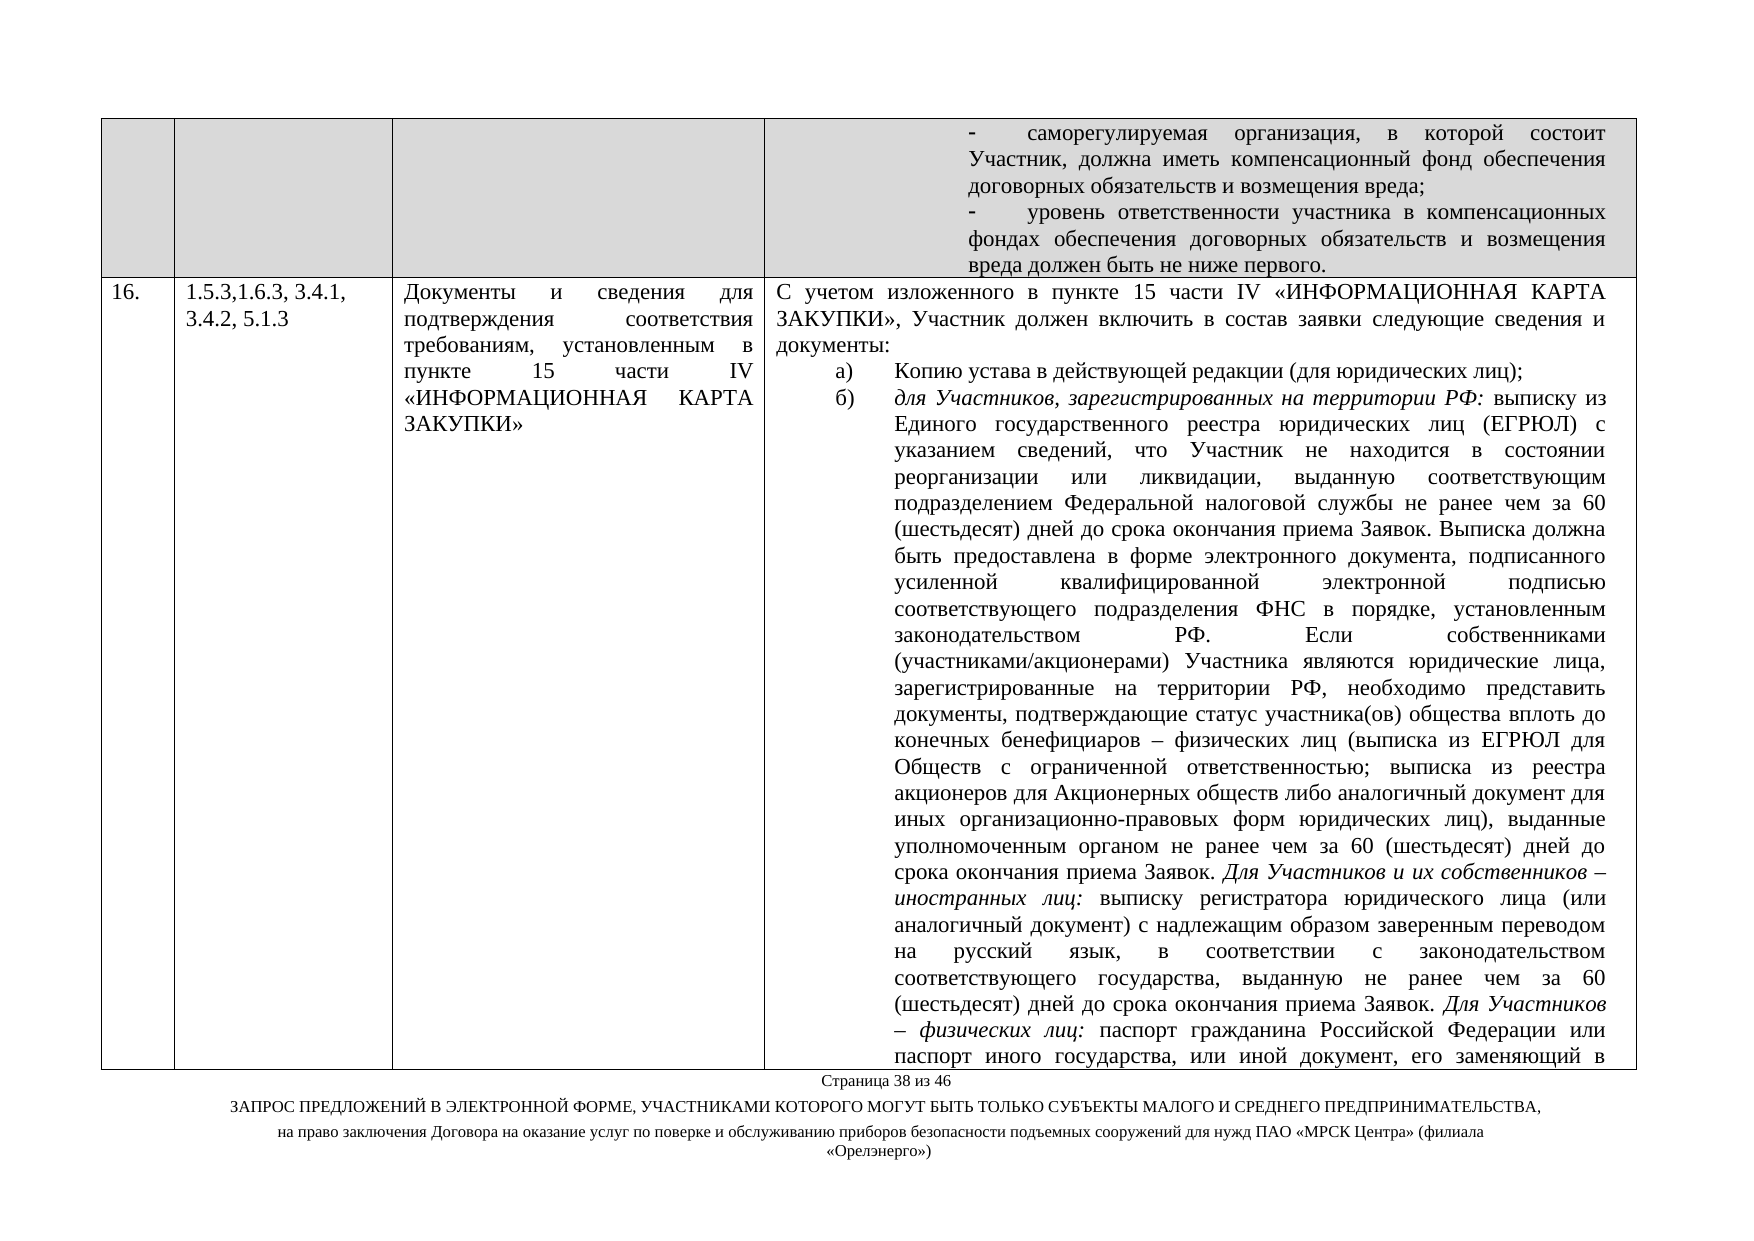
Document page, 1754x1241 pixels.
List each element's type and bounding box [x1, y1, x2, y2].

table_cell [175, 119, 392, 277]
table_cell [102, 278, 174, 1069]
table_cell [393, 119, 764, 277]
table_cell [765, 119, 1636, 277]
table_cell [765, 278, 1636, 1069]
table_cell [393, 278, 764, 1069]
table_cell [175, 278, 392, 1069]
table_cell [102, 119, 174, 277]
